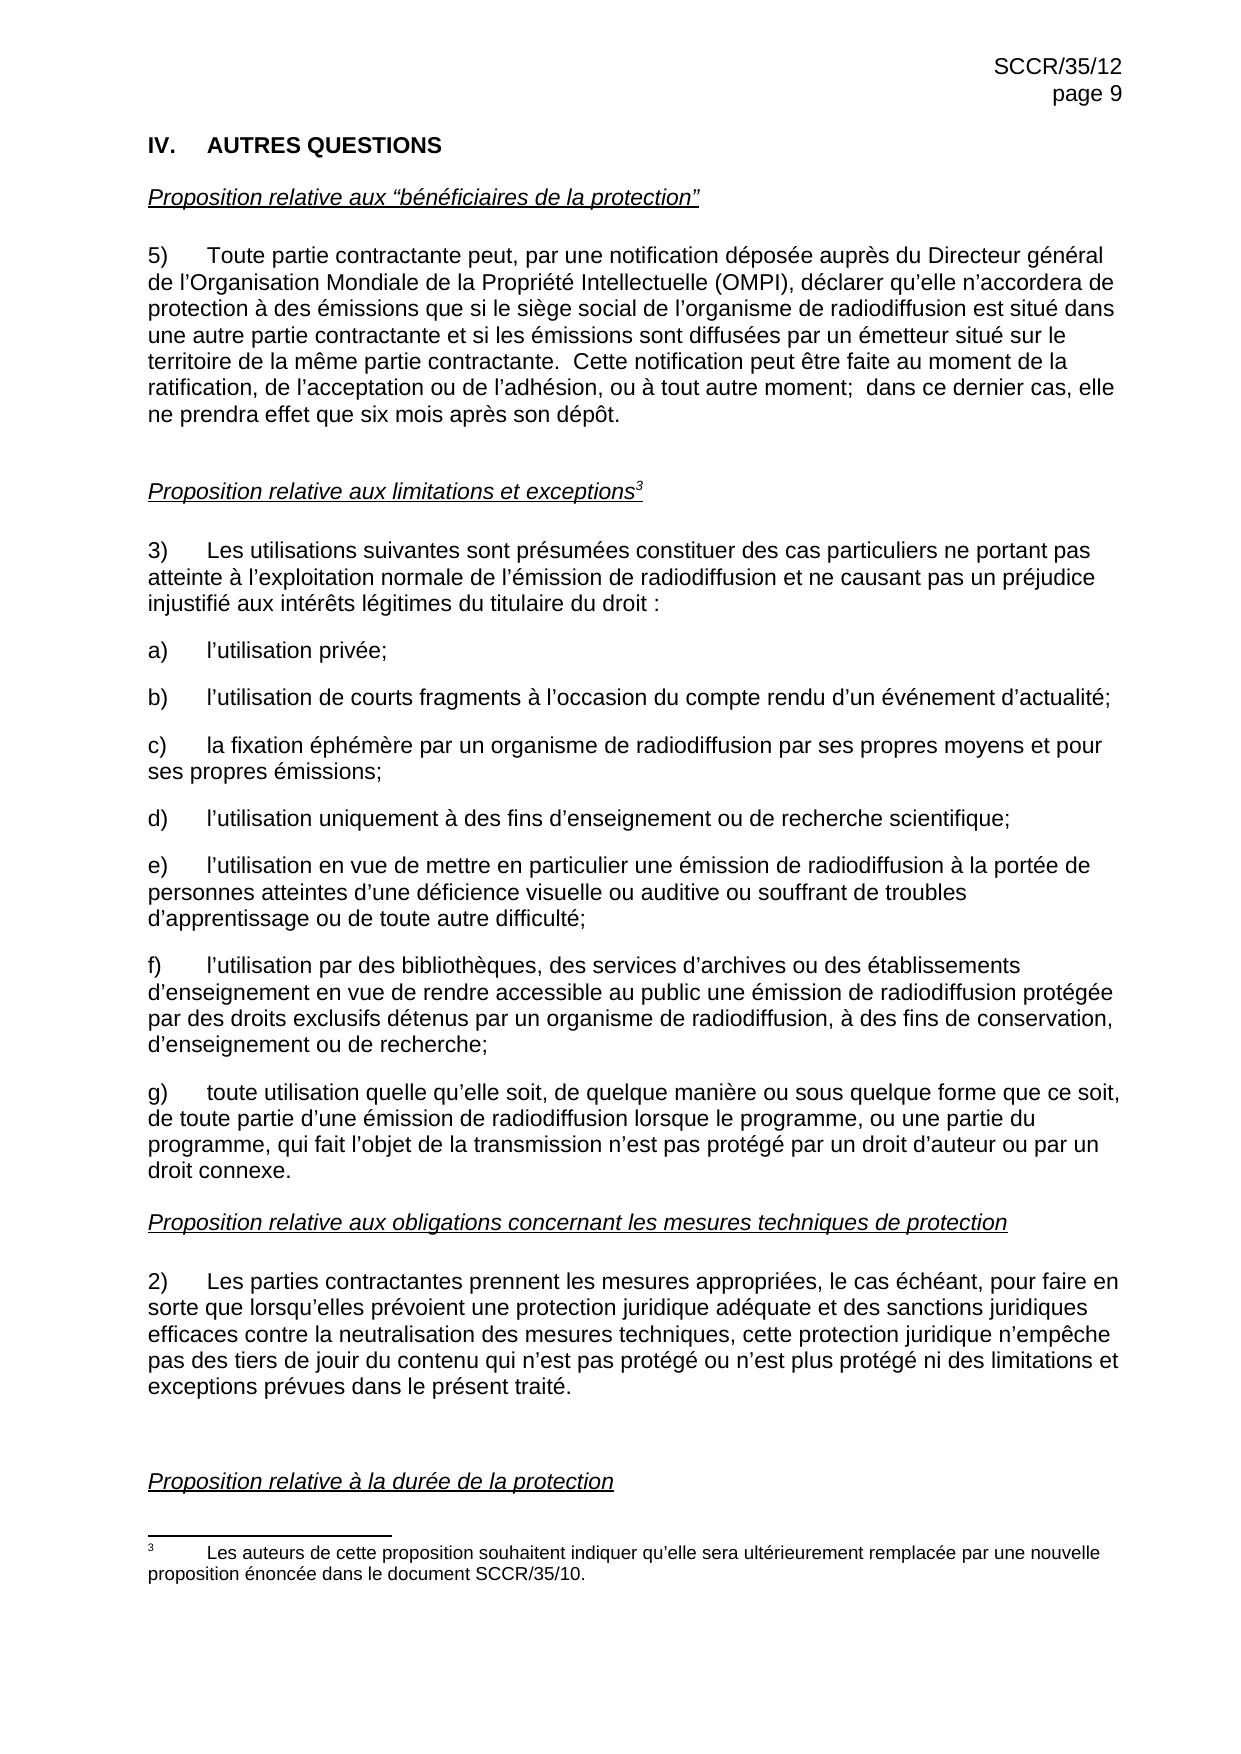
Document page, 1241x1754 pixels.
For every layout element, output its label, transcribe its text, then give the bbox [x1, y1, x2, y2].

text c) la fixation éphémère par un organisme de radiodiffusion par ses propres moyens et pour ses propres émissions; [148, 732, 1122, 784]
text d) l’utilisation uniquement à des fins d’enseignement ou de recherche scientifique; [148, 805, 1122, 831]
subtitle Proposition relative aux obligations concernant les mesures techniques de protection [148, 1209, 1122, 1235]
text g) toute utilisation quelle qu’elle soit, de quelque manière ou sous quelque forme que ce soit, de toute partie d’une émission de radiodiffusion lorsque le programme, ou une partie du programme, qui fait l’objet de la transmission n’est pas protégé par un droit d’auteur ou par un droit connexe. [148, 1078, 1122, 1184]
text 2) Les parties contractantes prennent les mesures appropriées, le cas échéant, pour faire en sorte que lorsqu’elles prévoient une protection juridique adéquate et des sanctions juridiques efficaces contre la neutralisation des mesures techniques, cette protection juridique n’empêche pas des tiers de jouir du contenu qui n’est pas protégé ou n’est plus protégé ni des limitations et exceptions prévues dans le présent traité. [148, 1268, 1122, 1399]
text 3) Les utilisations suivantes sont présumées constituer des cas particuliers ne portant pas atteinte à l’exploitation normale de l’émission de radiodiffusion et ne causant pas un préjudice injustifié aux intérêts légitimes du titulaire du droit : [148, 537, 1122, 616]
text f) l’utilisation par des bibliothèques, des services d’archives ou des établissements d’enseignement en vue de rendre accessible au public une émission de radiodiffusion protégée par des droits exclusifs détenus par un organisme de radiodiffusion, à des fins de conservation, d’enseignement ou de recherche; [148, 952, 1122, 1058]
subtitle IV. AUTRES QUESTIONS [148, 132, 1122, 158]
text a) l’utilisation privée; [148, 637, 1122, 663]
subtitle Proposition relative aux “bénéficiaires de la protection” [148, 183, 1122, 210]
text Proposition relative à la durée de la protection [148, 1468, 1122, 1494]
text e) l’utilisation en vue de mettre en particulier une émission de radiodiffusion à la portée de personnes atteintes d’une déficience visuelle ou auditive ou souffrant de troubles d’apprentissage ou de toute autre difficulté; [148, 852, 1122, 931]
subtitle Proposition relative aux limitations et exceptions [148, 478, 1122, 505]
text b) l’utilisation de courts fragments à l’occasion du compte rendu d’un événement d’actualité; [148, 684, 1122, 711]
text 5) Toute partie contractante peut, par une notification déposée auprès du Directeur général de l’Organisation Mondiale de la Propriété Intellectuelle (OMPI), déclarer qu’elle n’accordera de protection à des émissions que si le siège social de l’organisme de radiodiffusion est situé dans une autre partie contractante et si les émissions sont diffusées par un émetteur situé sur le territoire de la même partie contractante. Cette notification peut être faite au moment de la ratification, de l’acceptation ou de l’adhésion, ou à tout autre moment; dans ce dernier cas, elle ne prendra effet que six mois après son dépôt. [148, 242, 1122, 427]
